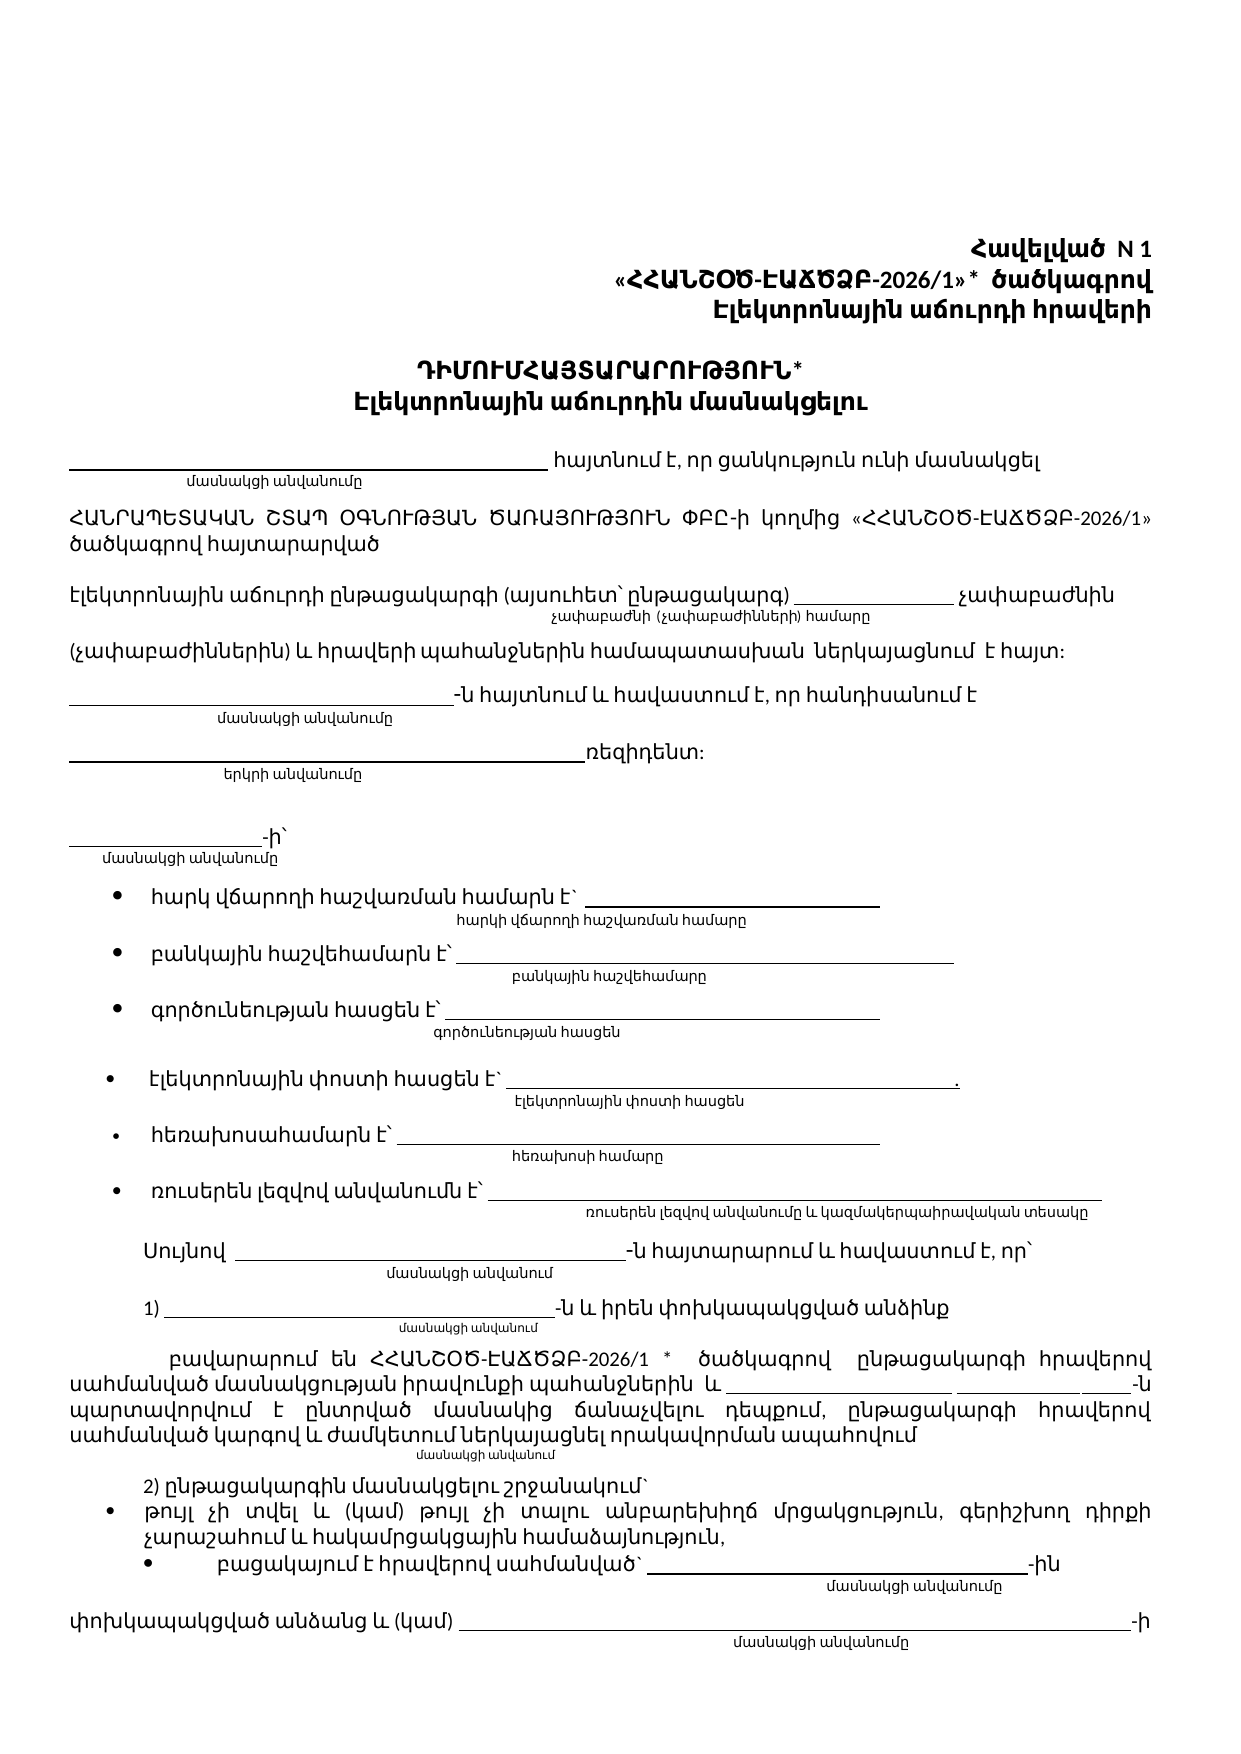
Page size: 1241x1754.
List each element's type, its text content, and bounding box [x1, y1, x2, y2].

text -ն հայտնում և հավաստում է, որ հանդիսանում է [69, 678, 1152, 709]
text հայտնում է, որ ցանկություն ունի մասնակցել [69, 447, 1152, 472]
text մասնակցի անվանումը [69, 709, 1152, 739]
text Սույնով -ն հայտարարում և հավաստում է, որ՝ [69, 1234, 1152, 1264]
list հեռախոսահամարն է՝ [113, 1122, 1152, 1148]
text երկրի անվանումը [69, 765, 1152, 796]
text մասնակցի անվանում [69, 1321, 1152, 1346]
list բացակայում է հրավերով սահմանված` -ին [69, 1549, 1152, 1577]
text Հավելված N 1 [69, 233, 1152, 264]
list թույլ չի տվել և (կամ) թույլ չի տալու անբարեխիղճ մրցակցություն, գերիշխող դիրքի չարաշահում և հակամրցակցային համաձայնություն, [107, 1498, 1152, 1549]
text բանկային հաշվեհամարը [438, 967, 1152, 997]
text փոխկապակցված անձանց և (կամ) -ի [69, 1608, 1152, 1633]
text հեռախոսի համարը [438, 1148, 1152, 1178]
text չափաբաժնի (չափաբաժինների) համարը [69, 607, 1152, 638]
list էլեկտրոնային փոստի հասցեն է` . [107, 1066, 1152, 1092]
text մասնակցի անվանումը [69, 472, 1152, 503]
text մասնակցի անվանումը [69, 850, 1152, 880]
list ռուսերեն լեզվով անվանումն է՝ [113, 1178, 1152, 1203]
text էլեկտրոնային աճուրդի ընթացակարգի (այսուհետ՝ ընթացակարգ) չափաբաժնին [69, 582, 1152, 607]
text Էլեկտրոնային աճուրդի հրավերի [69, 294, 1152, 325]
text ԴԻՄՈՒՄՀԱՅՏԱՐԱՐՈՒԹՅՈՒՆ* [69, 356, 1152, 386]
text հարկի վճարողի հաշվառման համարը [69, 911, 1152, 941]
text 1) -ն և իրեն փոխկապակցված անձինք [69, 1295, 1152, 1321]
text գործունեության հասցեն [69, 1023, 1152, 1053]
list բանկային հաշվեհամարն է՝ [113, 941, 1152, 967]
text ռեզիդենտ: [69, 739, 1152, 765]
text էլեկտրոնային փոստի հասցեն [69, 1092, 1152, 1122]
text մասնակցի անվանումը [69, 1633, 1152, 1664]
text մասնակցի անվանումը [69, 1577, 1152, 1608]
text «ՀՀԱՆՇՕԾ-ԷԱՃԾՁԲ-2026/1»* ծածկագրով [69, 264, 1152, 294]
text (չափաբաժիններին) և հրավերի պահանջներին համապատասխան ներկայացնում է հայտ: [69, 638, 1152, 663]
subtitle Էլեկտրոնային աճուրդին մասնակցելու [69, 386, 1152, 417]
text մասնակցի անվանում [69, 1448, 1152, 1473]
text բավարարում են ՀՀԱՆՇՕԾ-ԷԱՃԾՁԲ-2026/1 * ծածկագրով ընթացակարգի հրավերով սահմանված մասնակցության իրավունքի պահանջներին և -ն պարտավորվում է ընտրված մասնակից ճանաչվելու դեպքում, ընթացակարգի հրավերով սահմանված կարգով և ժամկետում ներկայացնել որակավորման ապահովում [69, 1346, 1152, 1448]
list հարկ վճարողի հաշվառման համարն է` [113, 880, 1152, 911]
text մասնակցի անվանում [69, 1264, 1152, 1295]
text ռուսերեն լեզվով անվանումը և կազմակերպաիրավական տեսակը [512, 1203, 1152, 1234]
text ՀԱՆՐԱՊԵՏԱԿԱՆ ՇՏԱՊ ՕԳՆՈՒԹՅԱՆ ԾԱՌԱՅՈՒԹՅՈՒՆ ՓԲԸ-ի կողմից «ՀՀԱՆՇՕԾ-ԷԱՃԾՁԲ-2026/1» ծածկագրով հայտարարված [69, 503, 1152, 556]
text -ի՝ [69, 824, 1152, 850]
list գործունեության հասցեն է՝ [113, 997, 1152, 1023]
text 2) ընթացակարգին մասնակցելու շրջանակում` [69, 1473, 1152, 1498]
